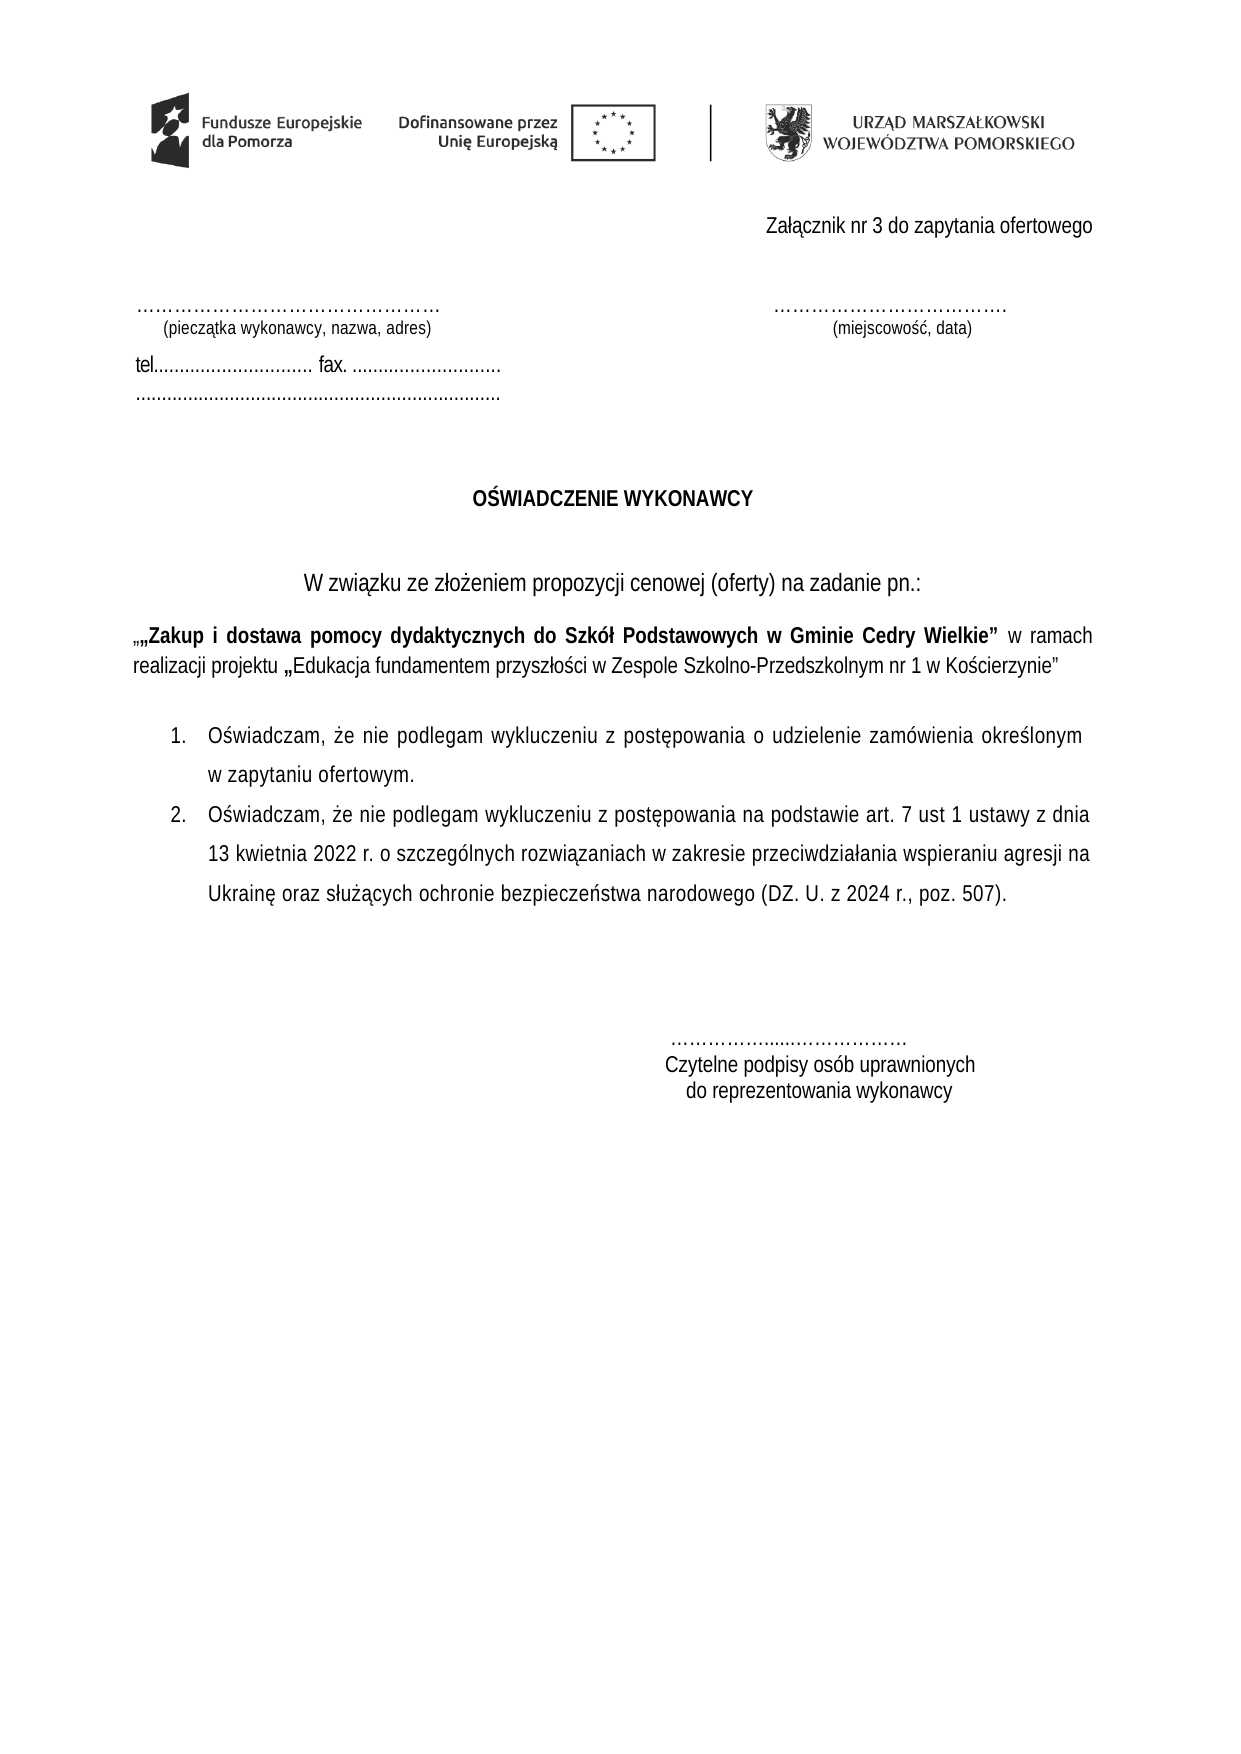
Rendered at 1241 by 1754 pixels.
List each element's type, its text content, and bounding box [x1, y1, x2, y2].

text W związku ze złożeniem propozycji cenowej (oferty) na zadanie pn.: [133, 568, 1093, 597]
text „„Zakup i dostawa pomocy dydaktycznych do Szkół Podstawowych w Gminie Cedry Wielkie” w ramach realizacji projektu „Edukacja fundamentem przyszłości w Zespole Szkolno-Przedszkolnym nr 1 w Kościerzynie” [133, 622, 1093, 678]
text Czytelne podpisy osób uprawnionych [133, 1051, 1093, 1077]
text do reprezentowania wykonawcy [133, 1077, 1093, 1103]
text OŚWIADCZENIE WYKONAWCY [133, 485, 1093, 511]
text ………………………………………… ………………………………. [136, 291, 1093, 317]
list Oświadczam, że nie podlegam wykluczeniu z postępowania o udzielenie zamówienia określonym w zapytaniu ofertowym. [170, 722, 1093, 787]
text ……………......……………… [133, 1024, 1093, 1051]
list Oświadczam, że nie podlegam wykluczeniu z postępowania na podstawie art. 7 ust 1 ustawy z dnia 13 kwietnia 2022 r. o szczególnych rozwiązaniach w zakresie przeciwdziałania wspieraniu agresji na Ukrainę oraz służących ochronie bezpieczeństwa narodowego (DZ. U. z 2024 r., poz. 507). [170, 801, 1093, 906]
text tel. fax. [135, 351, 1093, 378]
picture [132, 73, 1093, 186]
text (pieczątka wykonawcy, nazwa, adres) (miejscowość, data) [136, 317, 1093, 339]
text Załącznik nr 3 do zapytania ofertowego [133, 212, 1093, 238]
text ...................................................................... [135, 379, 1093, 405]
